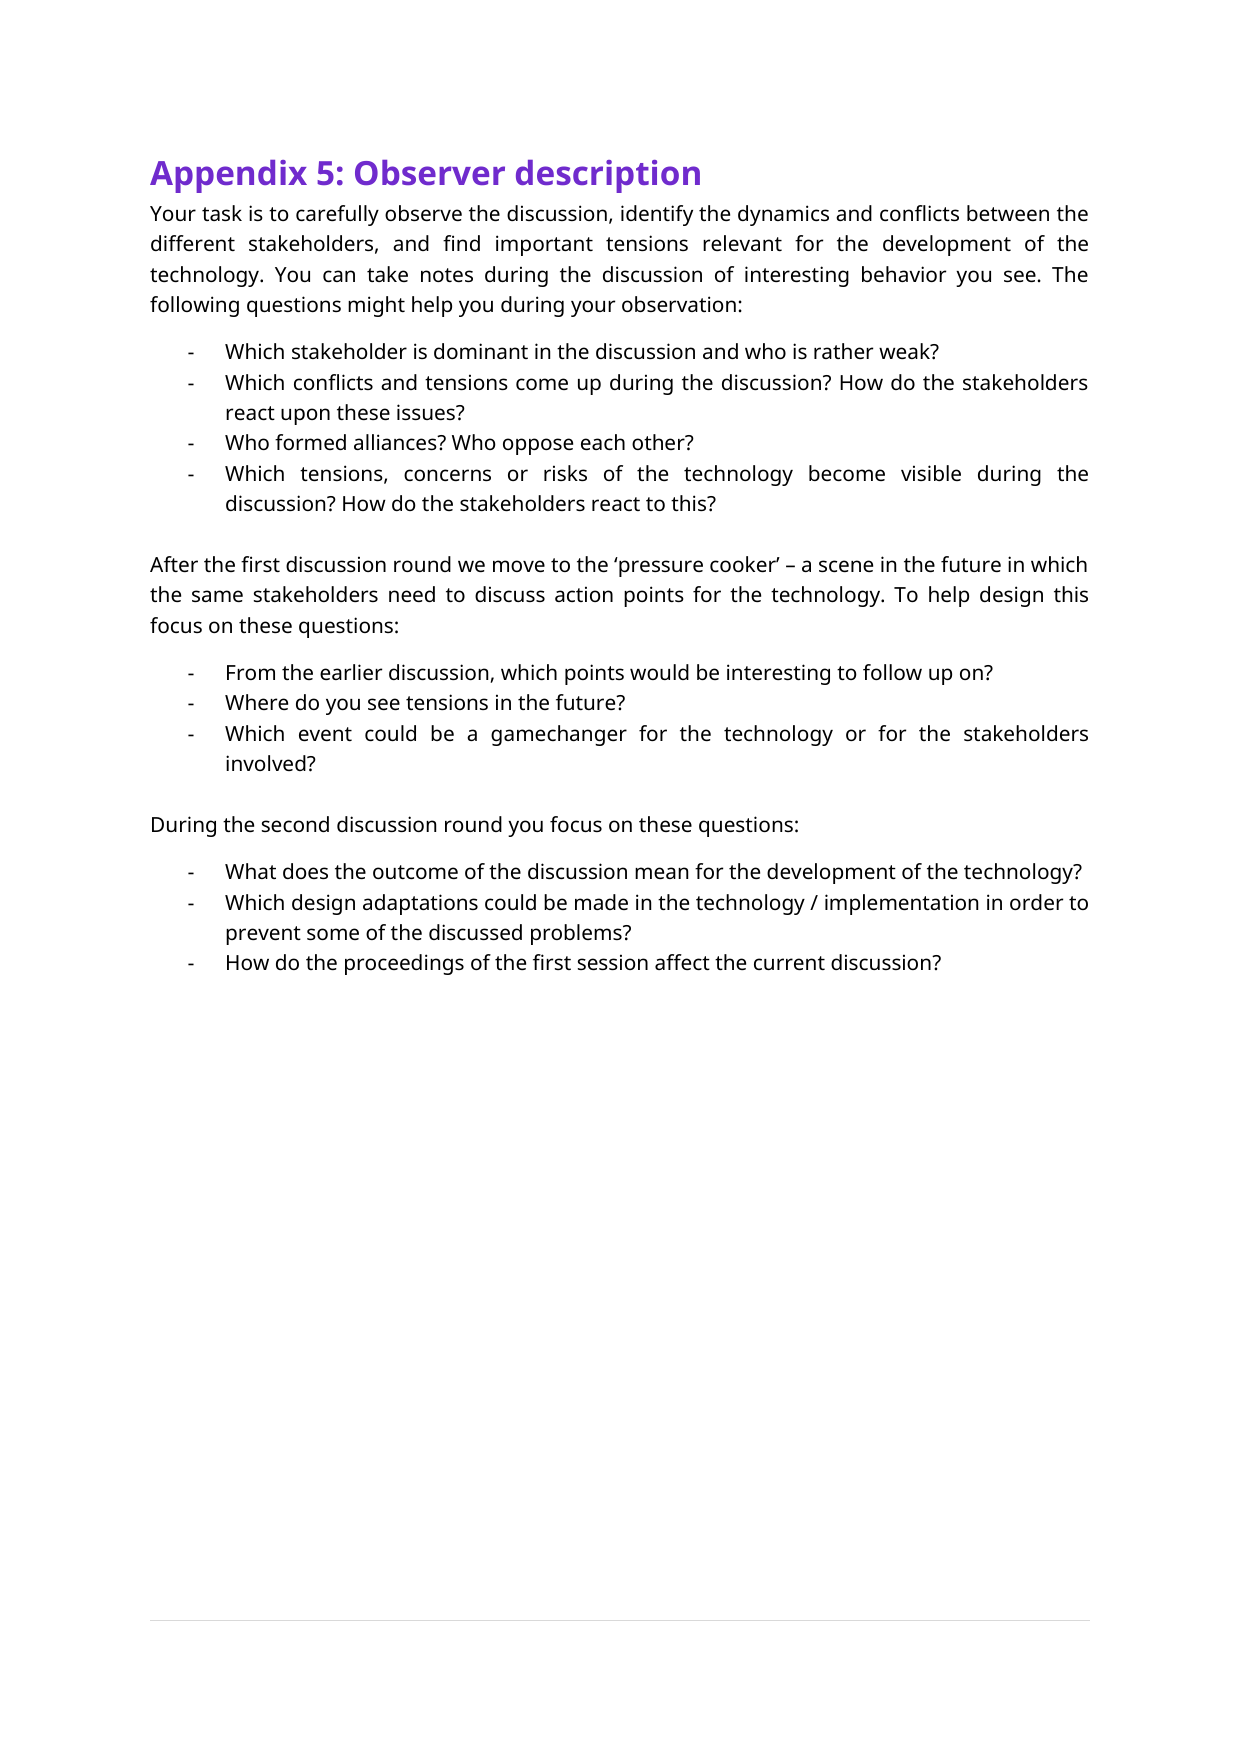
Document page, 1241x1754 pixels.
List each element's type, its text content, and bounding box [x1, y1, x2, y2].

text During the second discussion round you focus on these questions: [150, 810, 1090, 839]
list Which conflicts and tensions come up during the discussion? How do the stakeholders react upon these issues? [187, 368, 1090, 427]
text After the first discussion round we move to the ‘pressure cooker’ – a scene in the future in which the same stakeholders need to discuss action points for the technology. To help design this focus on these questions: [150, 550, 1090, 639]
list From the earlier discussion, which points would be interesting to follow up on? [187, 658, 1090, 687]
list What does the outcome of the discussion mean for the development of the technology? [187, 857, 1090, 886]
list Which design adaptations could be made in the technology / implementation in order to prevent some of the discussed problems? [187, 888, 1090, 947]
list Where do you see tensions in the future? [187, 688, 1090, 717]
list How do the proceedings of the first session affect the current discussion? [187, 948, 1090, 977]
text Your task is to carefully observe the discussion, identify the dynamics and conflicts between the different stakeholders, and find important tensions relevant for the development of the technology. You can take notes during the discussion of interesting behavior you see. The following questions might help you during your observation: [150, 199, 1090, 319]
list Who formed alliances? Who oppose each other? [187, 428, 1090, 457]
subtitle Appendix 5: Observer description [150, 150, 1090, 195]
list Which event could be a gamechanger for the technology or for the stakeholders involved? [187, 719, 1090, 778]
list Which tensions, concerns or risks of the technology become visible during the discussion? How do the stakeholders react to this? [187, 459, 1090, 518]
list Which stakeholder is dominant in the discussion and who is rather weak? [187, 337, 1090, 366]
